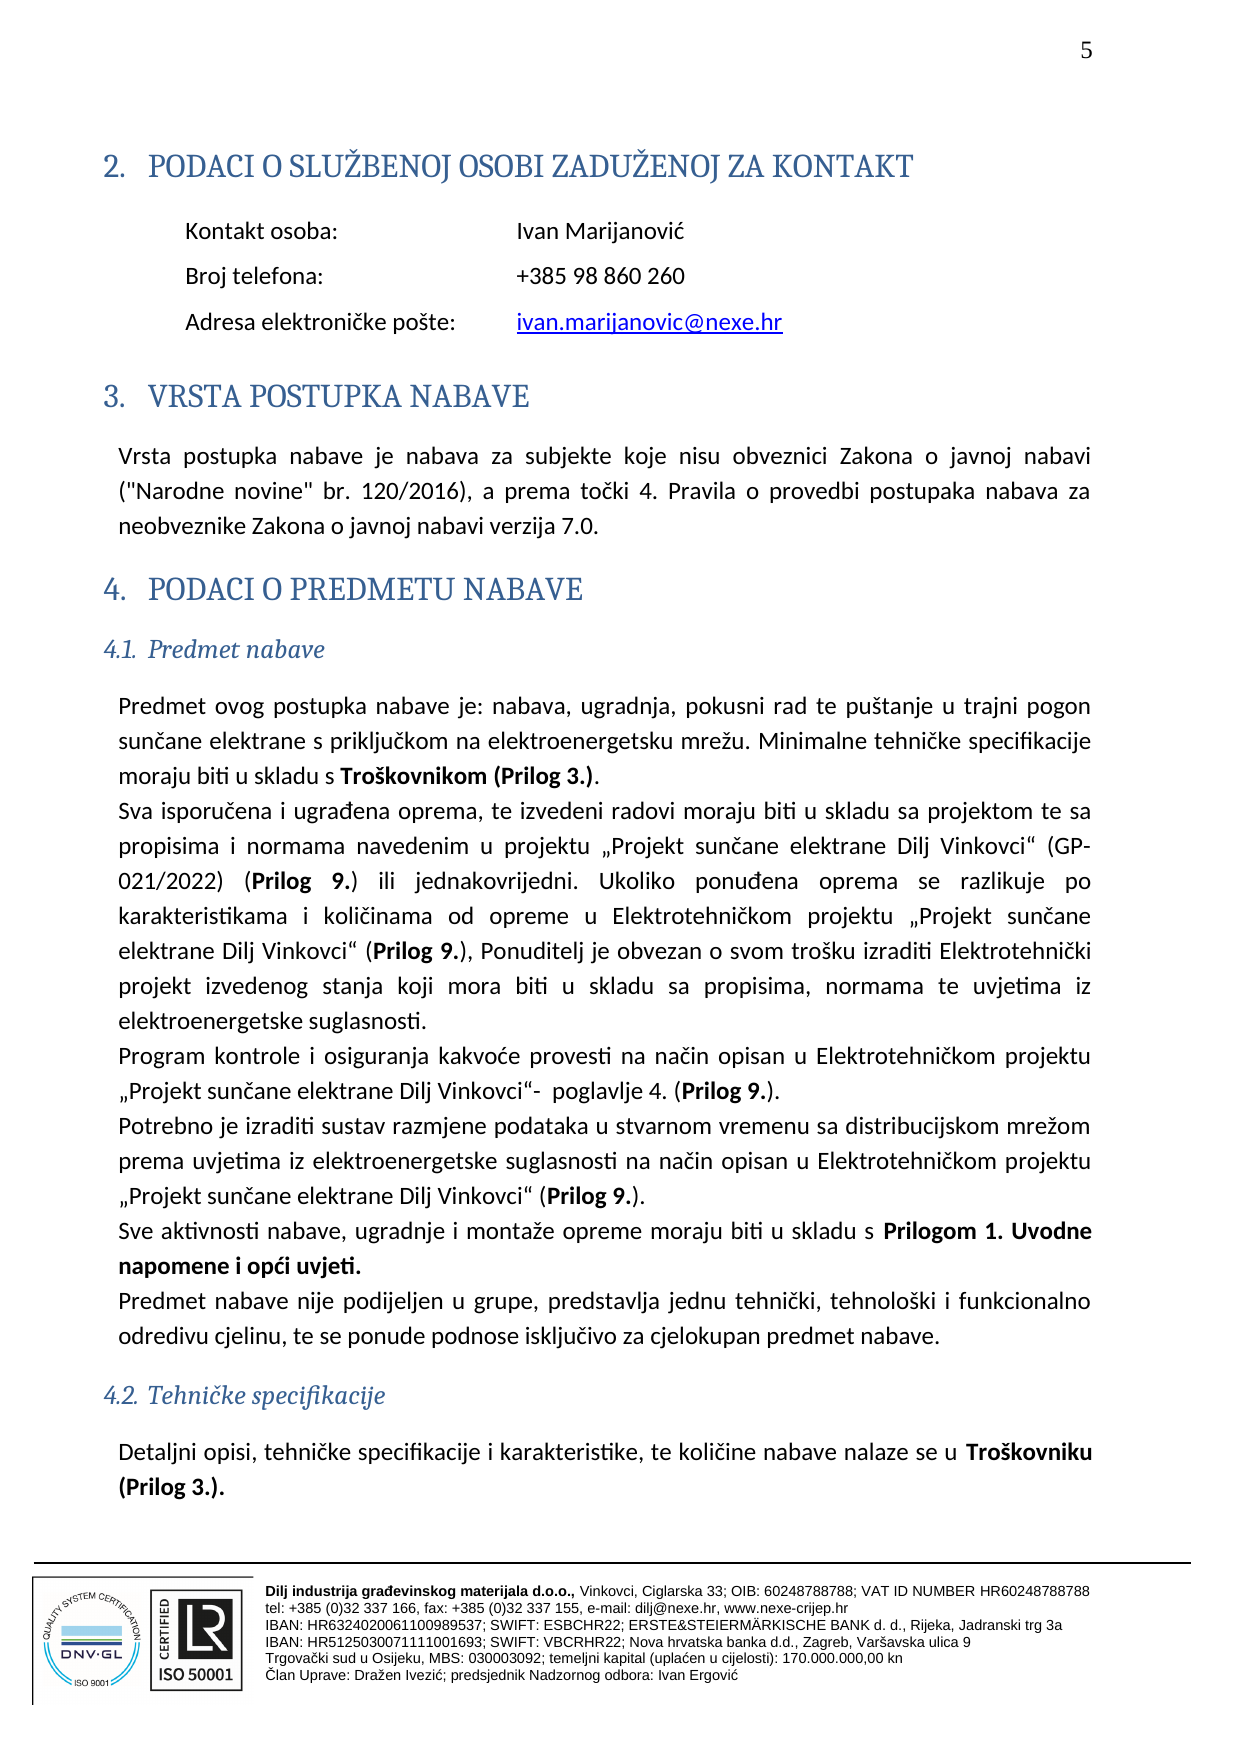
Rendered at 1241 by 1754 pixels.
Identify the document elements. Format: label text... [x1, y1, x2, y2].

text Predmet ovog postupka nabave je: nabava, ugradnja, pokusni rad te puštanje u trajni pogon sunčane elektrane s priključkom na elektroenergetsku mrežu. Minimalne tehničke specifikacije moraju biti u skladu s Troškovnikom (Prilog 3.). [118, 690, 1092, 790]
text Potrebno je izraditi sustav razmjene podataka u stvarnom vremenu sa distribucijskom mrežom prema uvjetima iz elektroenergetske suglasnosti na način opisan u Elektrotehničkom projektu „Projekt sunčane elektrane Dilj Vinkovci“ (Prilog 9.). [118, 1110, 1092, 1210]
text Broj telefona: +385 98 860 260 [185, 261, 1092, 291]
text Sve aktivnosti nabave, ugradnje i montaže opreme moraju biti u skladu s Prilogom 1. Uvodne napomene i opći uvjeti. [118, 1215, 1092, 1280]
picture [31, 1576, 254, 1704]
text Kontakt osoba: Ivan Marijanović [185, 215, 1092, 245]
text Program kontrole i osiguranja kakvoće provesti na način opisan u Elektrotehničkom projektu „Projekt sunčane elektrane Dilj Vinkovci“- poglavlje 4. (Prilog 9.). [118, 1040, 1092, 1105]
text Sva isporučena i ugrađena oprema, te izvedeni radovi moraju biti u skladu sa projektom te sa propisima i normama navedenim u projektu „Projekt sunčane elektrane Dilj Vinkovci“ (GP-021/2022) (Prilog 9.) ili jednakovrijedni. Ukoliko ponuđena oprema se razlikuje po karakteristikama i količinama od opreme u Elektrotehničkom projektu „Projekt sunčane elektrane Dilj Vinkovci“ (Prilog 9.), Ponuditelj je obvezan o svom trošku izraditi Elektrotehnički projekt izvedenog stanja koji mora biti u skladu sa propisima, normama te uvjetima iz elektroenergetske suglasnosti. [118, 795, 1092, 1035]
text Predmet nabave nije podijeljen u grupe, predstavlja jednu tehnički, tehnološki i funkcionalno odredivu cjelinu, te se ponude podnose isključivo za cjelokupan predmet nabave. [118, 1285, 1092, 1350]
subtitle PODACI O SLUŽBENOJ OSOBI ZADUŽENOJ ZA KONTAKT [103, 148, 1092, 186]
subtitle PODACI O PREDMETU NABAVE [103, 570, 1092, 609]
subtitle VRSTA POSTUPKA NABAVE [103, 377, 1092, 415]
text Adresa elektroničke pošte: ivan.marijanovic@nexe.hr [185, 306, 1092, 337]
text Detaljni opisi, tehničke specifikacije i karakteristike, te količine nabave nalaze se u Troškovniku (Prilog 3.). [118, 1436, 1092, 1501]
text Vrsta postupka nabave je nabava za subjekte koje nisu obveznici Zakona o javnoj nabavi ("Narodne novine" br. 120/2016), a prema točki 4. Pravila o provedbi postupaka nabava za neobveznike Zakona o javnoj nabavi verzija 7.0. [118, 440, 1092, 541]
subtitle Predmet nabave [103, 634, 1092, 665]
subtitle Tehničke specifikacije [103, 1380, 1092, 1411]
